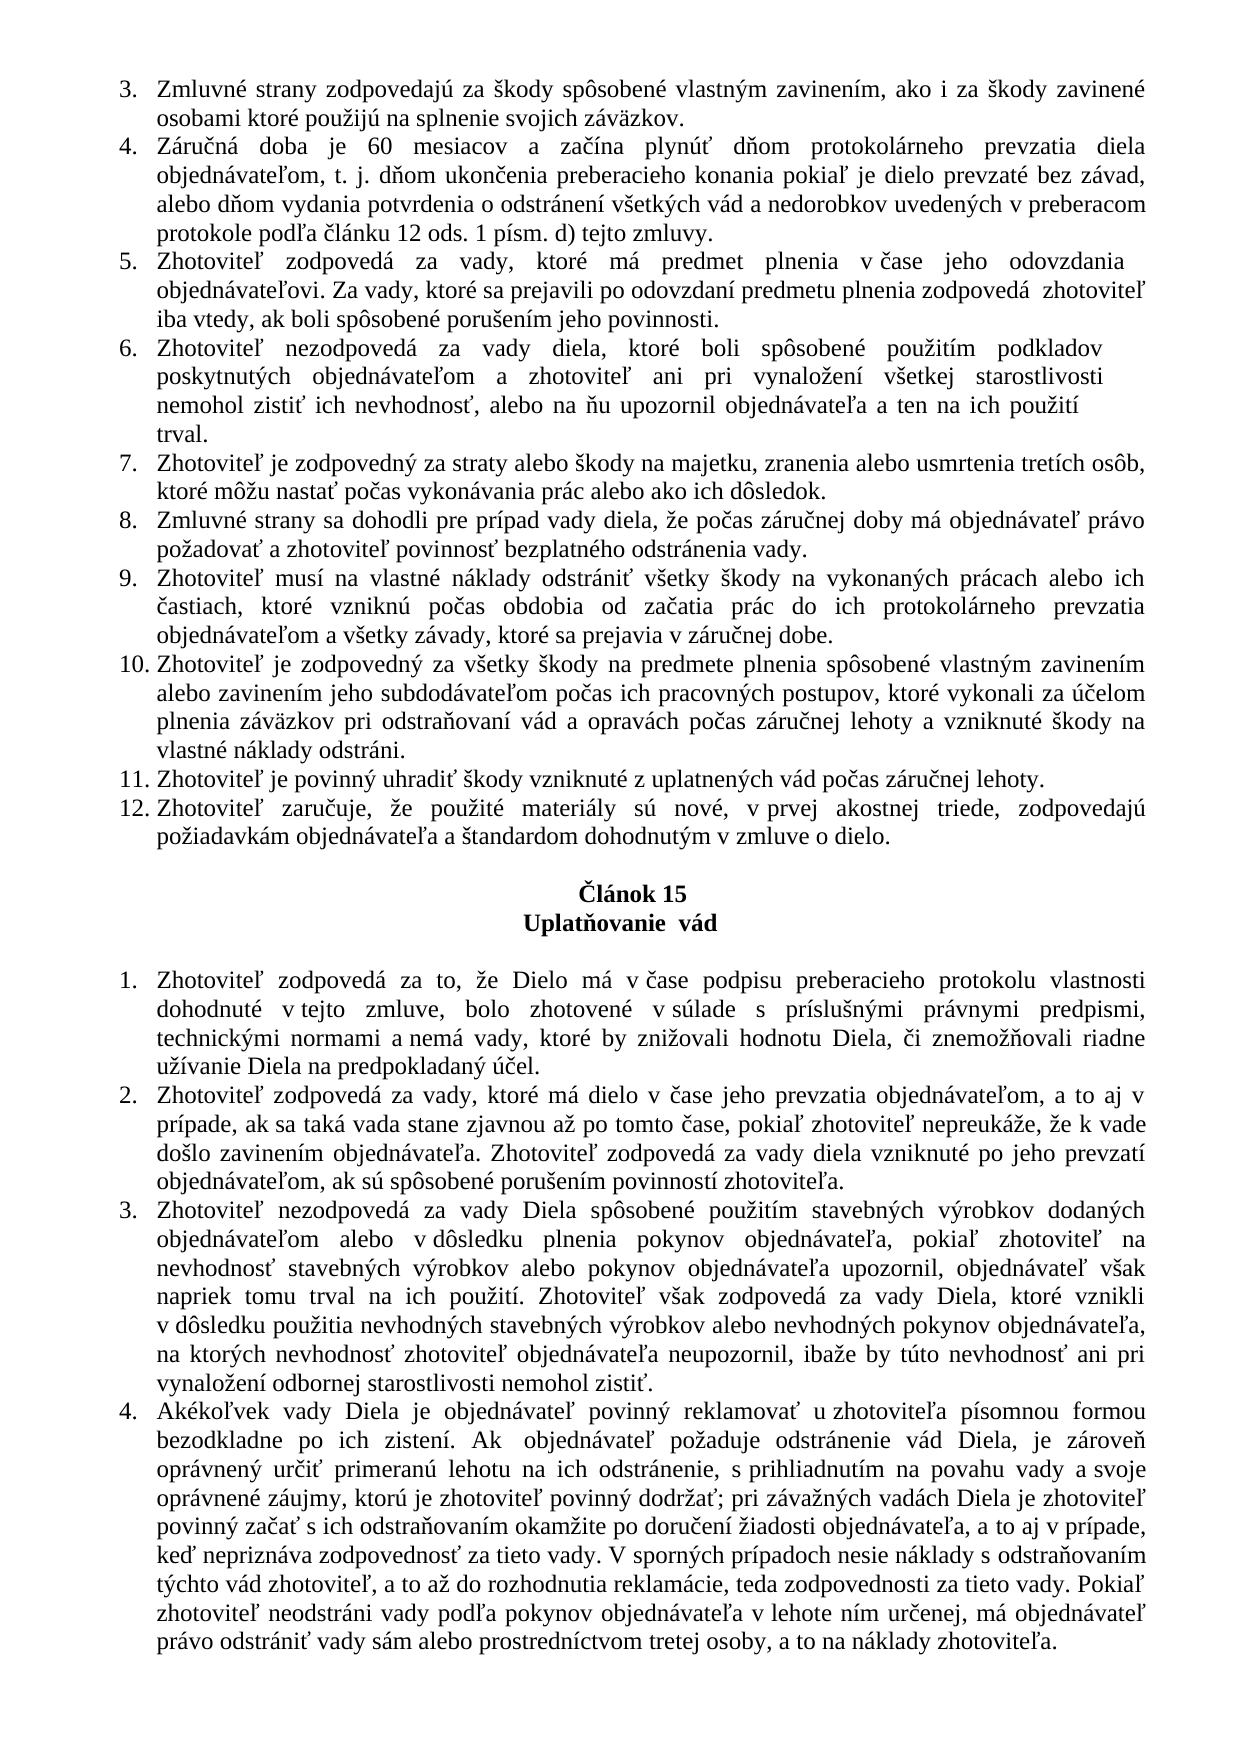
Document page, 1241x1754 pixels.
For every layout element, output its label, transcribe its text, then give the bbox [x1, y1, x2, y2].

list Zhotoviteľ zodpovedá za vady, ktoré má dielo v čase jeho prevzatia objednávateľom, a to aj v prípade, ak sa taká vada stane zjavnou až po tomto čase, pokiaľ zhotoviteľ nepreukáže, že k vade došlo zavinením objednávateľa. Zhotoviteľ zodpovedá za vady diela vzniknuté po jeho prevzatí objednávateľom, ak sú spôsobené porušením povinností zhotoviteľa. [119, 1080, 1146, 1195]
list Zhotoviteľ nezodpovedá za vady diela, ktoré boli spôsobené použitím podkladov poskytnutých objednávateľom a zhotoviteľ ani pri vynaložení všetkej starostlivosti nemohol zistiť ich nevhodnosť, alebo na ňu upozornil objednávateľa a ten na ich použití trval. [119, 333, 1146, 448]
text Článok 15 [119, 879, 1146, 908]
list Zhotoviteľ je povinný uhradiť škody vzniknuté z uplatnených vád počas záručnej lehoty. [119, 764, 1146, 793]
text Uplatňovanie vád [94, 908, 1146, 936]
list Zhotoviteľ nezodpovedá za vady Diela spôsobené použitím stavebných výrobkov dodaných objednávateľom alebo v dôsledku plnenia pokynov objednávateľa, pokiaľ zhotoviteľ na nevhodnosť stavebných výrobkov alebo pokynov objednávateľa upozornil, objednávateľ však napriek tomu trval na ich použití. Zhotoviteľ však zodpovedá za vady Diela, ktoré vznikli v dôsledku použitia nevhodných stavebných výrobkov alebo nevhodných pokynov objednávateľa, na ktorých nevhodnosť zhotoviteľ objednávateľa neupozornil, ibaže by túto nevhodnosť ani pri vynaložení odbornej starostlivosti nemohol zistiť. [119, 1195, 1146, 1396]
list Zhotoviteľ je zodpovedný za všetky škody na predmete plnenia spôsobené vlastným zavinením alebo zavinením jeho subdodávateľom počas ich pracovných postupov, ktoré vykonali za účelom plnenia záväzkov pri odstraňovaní vád a opravách počas záručnej lehoty a vzniknuté škody na vlastné náklady odstráni. [119, 649, 1146, 764]
list Zhotoviteľ je zodpovedný za straty alebo škody na majetku, zranenia alebo usmrtenia tretích osôb, ktoré môžu nastať počas vykonávania prác alebo ako ich dôsledok. [119, 448, 1146, 505]
list Akékoľvek vady Diela je objednávateľ povinný reklamovať u zhotoviteľa písomnou formou bezodkladne po ich zistení. Ak objednávateľ požaduje odstránenie vád Diela, je zároveň oprávnený určiť primeranú lehotu na ich odstránenie, s prihliadnutím na povahu vady a svoje oprávnené záujmy, ktorú je zhotoviteľ povinný dodržať; pri závažných vadách Diela je zhotoviteľ povinný začať s ich odstraňovaním okamžite po doručení žiadosti objednávateľa, a to aj v prípade, keď nepriznáva zodpovednosť za tieto vady. V sporných prípadoch nesie náklady s odstraňovaním týchto vád zhotoviteľ, a to až do rozhodnutia reklamácie, teda zodpovednosti za tieto vady. Pokiaľ zhotoviteľ neodstráni vady podľa pokynov objednávateľa v lehote ním určenej, má objednávateľ právo odstrániť vady sám alebo prostredníctvom tretej osoby, a to na náklady zhotoviteľa. [119, 1396, 1146, 1655]
list Záručná doba je 60 mesiacov a začína plynúť dňom protokolárneho prevzatia diela objednávateľom, t. j. dňom ukončenia preberacieho konania pokiaľ je dielo prevzaté bez závad, alebo dňom vydania potvrdenia o odstránení všetkých vád a nedorobkov uvedených v preberacom protokole podľa článku 12 ods. 1 písm. d) tejto zmluvy. [119, 131, 1146, 246]
list Zhotoviteľ zodpovedá za vady, ktoré má predmet plnenia v čase jeho odovzdania objednávateľovi. Za vady, ktoré sa prejavili po odovzdaní predmetu plnenia zodpovedá zhotoviteľ iba vtedy, ak boli spôsobené porušením jeho povinnosti. [119, 246, 1146, 333]
list Zhotoviteľ musí na vlastné náklady odstrániť všetky škody na vykonaných prácach alebo ich častiach, ktoré vzniknú počas obdobia od začatia prác do ich protokolárneho prevzatia objednávateľom a všetky závady, ktoré sa prejavia v záručnej dobe. [119, 563, 1146, 649]
list Zhotoviteľ zaručuje, že použité materiály sú nové, v prvej akostnej triede, zodpovedajú požiadavkám objednávateľa a štandardom dohodnutým v zmluve o dielo. [119, 793, 1146, 850]
list Zhotoviteľ zodpovedá za to, že Dielo má v čase podpisu preberacieho protokolu vlastnosti dohodnuté v tejto zmluve, bolo zhotovené v súlade s príslušnými právnymi predpismi, technickými normami a nemá vady, ktoré by znižovali hodnotu Diela, či znemožňovali riadne užívanie Diela na predpokladaný účel. [119, 965, 1146, 1080]
list Zmluvné strany zodpovedajú za škody spôsobené vlastným zavinením, ako i za škody zavinené osobami ktoré použijú na splnenie svojich záväzkov. [119, 74, 1146, 131]
list Zmluvné strany sa dohodli pre prípad vady diela, že počas záručnej doby má objednávateľ právo požadovať a zhotoviteľ povinnosť bezplatného odstránenia vady. [119, 505, 1146, 563]
